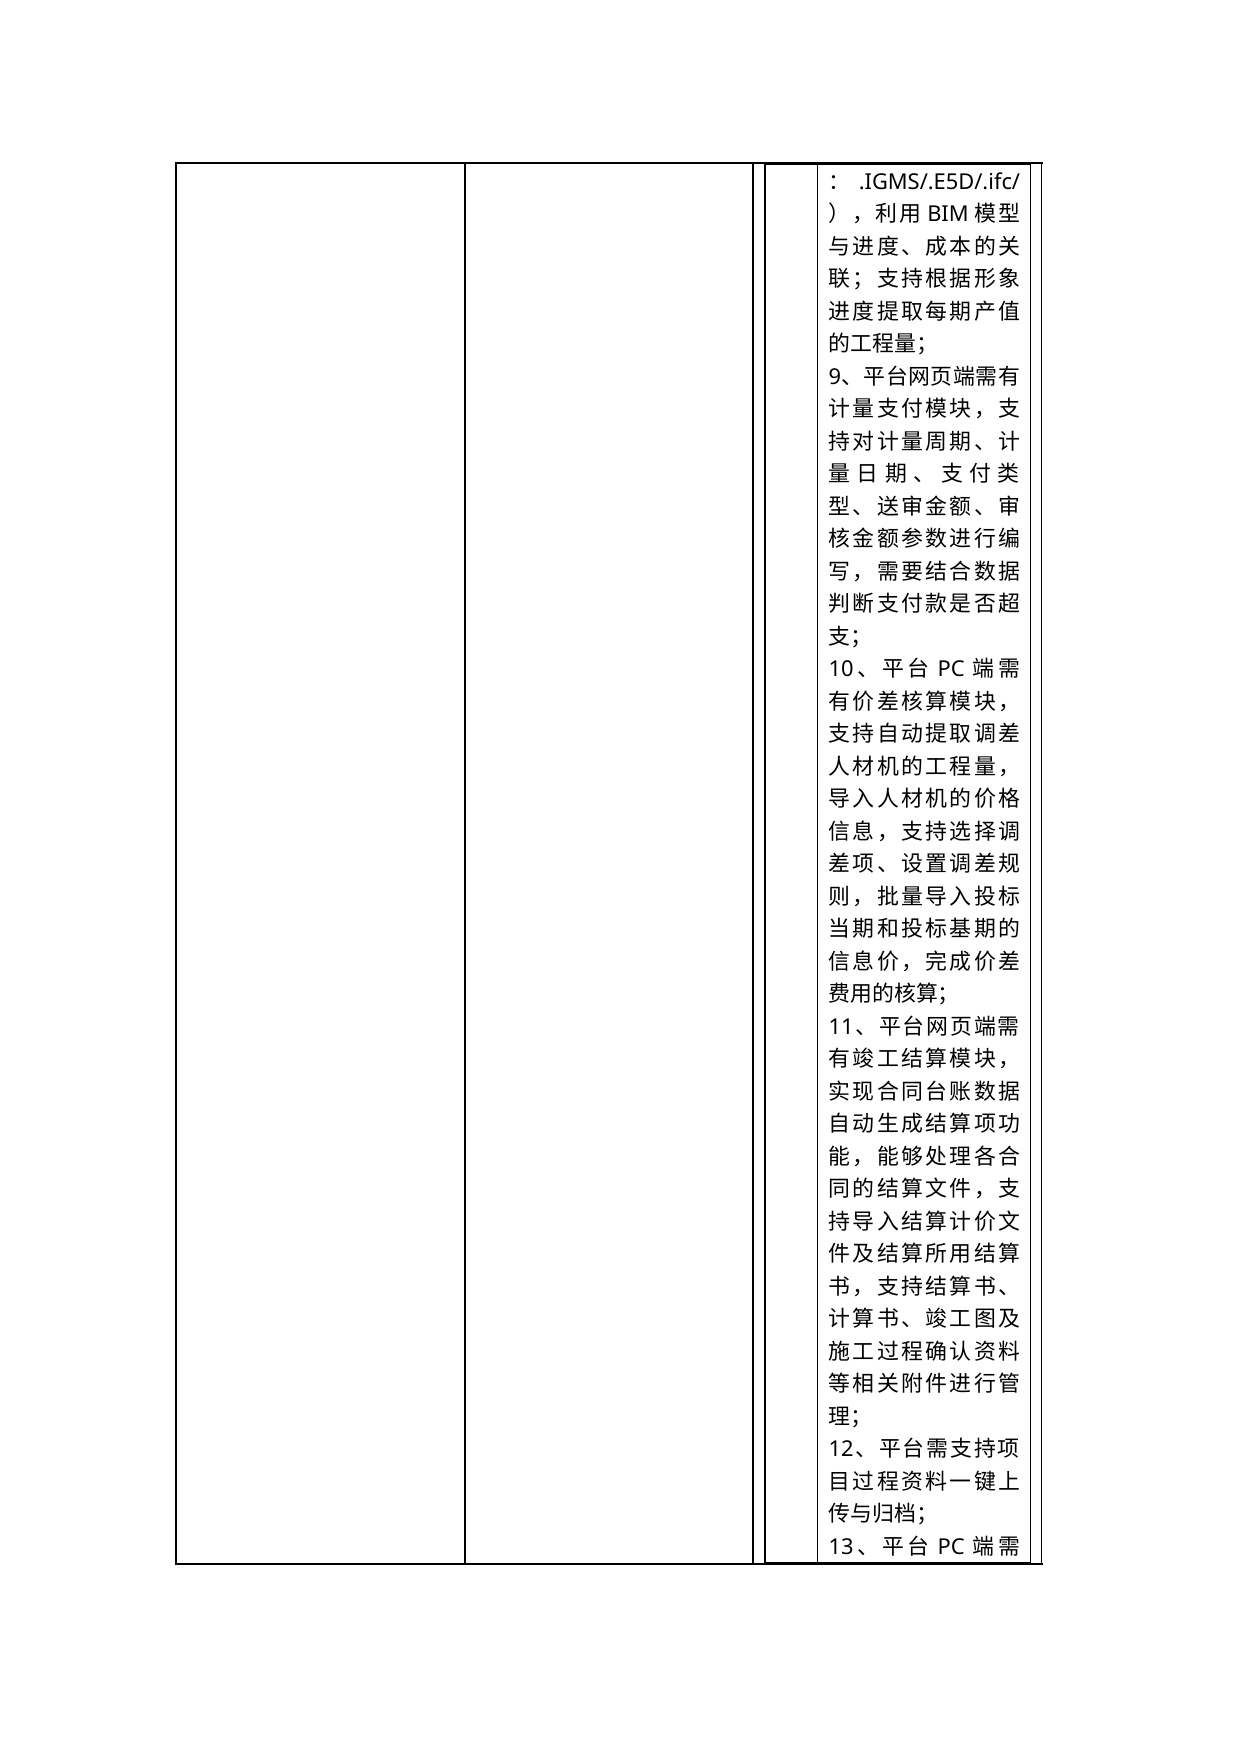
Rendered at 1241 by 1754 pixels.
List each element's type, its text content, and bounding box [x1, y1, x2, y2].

table_cell [766, 165, 817, 1562]
table_cell [754, 164, 764, 1563]
table_cell 1 [177, 164, 464, 1563]
table_cell [1031, 164, 1041, 1563]
table_cell [466, 164, 752, 1563]
table_cell [818, 165, 1030, 1562]
